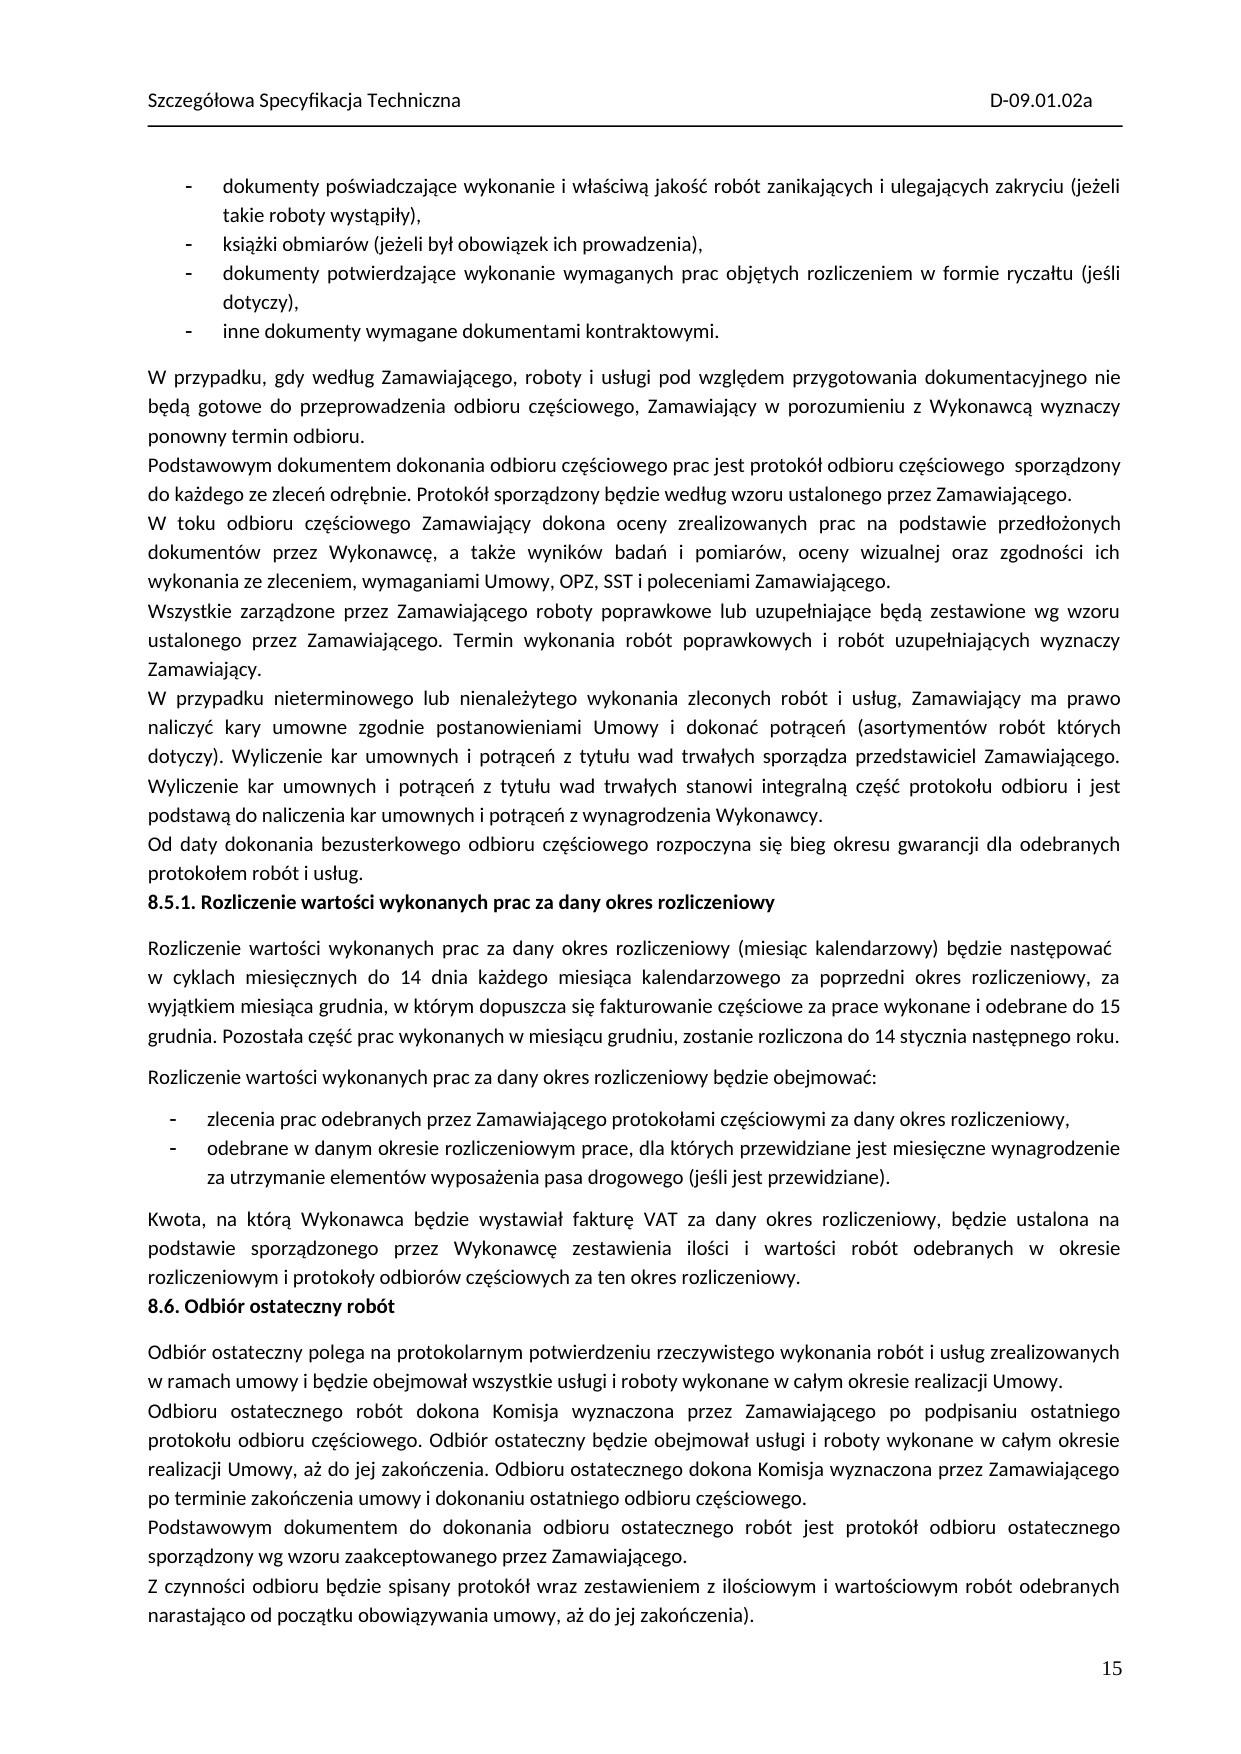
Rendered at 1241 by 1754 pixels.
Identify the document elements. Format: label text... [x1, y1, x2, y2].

text Kwota, na którą Wykonawca będzie wystawiał fakturę VAT za dany okres rozliczeniowy, będzie ustalona na podstawie sporządzonego przez Wykonawcę zestawienia ilości i wartości robót odebranych w okresie rozliczeniowym i protokoły odbiorów częściowych za ten okres rozliczeniowy. [148, 1206, 1122, 1290]
text Od daty dokonania bezusterkowego odbioru częściowego rozpoczyna się bieg okresu gwarancji dla odebranych protokołem robót i usług. [148, 831, 1122, 886]
text W toku odbioru częściowego Zamawiający dokona oceny zrealizowanych prac na podstawie przedłożonych dokumentów przez Wykonawcę, a także wyników badań i pomiarów, oceny wizualnej oraz zgodności ich wykonania ze zleceniem, wymaganiami Umowy, OPZ, SST i poleceniami Zamawiającego. [148, 510, 1122, 594]
text Z czynności odbioru będzie spisany protokół wraz zestawieniem z ilościowym i wartościowym robót odebranych narastająco od początku obowiązywania umowy, aż do jej zakończenia). [148, 1573, 1122, 1627]
text Odbioru ostatecznego robót dokona Komisja wyznaczona przez Zamawiającego po podpisaniu ostatniego protokołu odbioru częściowego. Odbiór ostateczny będzie obejmował usługi i roboty wykonane w całym okresie realizacji Umowy, aż do jej zakończenia. Odbioru ostatecznego dokona Komisja wyznaczona przez Zamawiającego po terminie zakończenia umowy i dokonaniu ostatniego odbioru częściowego. [148, 1398, 1122, 1511]
list dokumenty potwierdzające wykonanie wymaganych prac objętych rozliczeniem w formie ryczałtu (jeśli dotyczy), [185, 260, 1122, 315]
text 8.5.1. Rozliczenie wartości wykonanych prac za dany okres rozliczeniowy [148, 889, 1122, 915]
text Rozliczenie wartości wykonanych prac za dany okres rozliczeniowy (miesiąc kalendarzowy) będzie następować w cyklach miesięcznych do 14 dnia każdego miesiąca kalendarzowego za poprzedni okres rozliczeniowy, za wyjątkiem miesiąca grudnia, w którym dopuszcza się fakturowanie częściowe za prace wykonane i odebrane do 15 grudnia. Pozostała część prac wykonanych w miesiącu grudniu, zostanie rozliczona do 14 stycznia następnego roku. [148, 935, 1122, 1048]
text Rozliczenie wartości wykonanych prac za dany okres rozliczeniowy będzie obejmować: [148, 1064, 1122, 1090]
text W przypadku, gdy według Zamawiającego, roboty i usługi pod względem przygotowania dokumentacyjnego nie będą gotowe do przeprowadzenia odbioru częściowego, Zamawiający w porozumieniu z Wykonawcą wyznaczy ponowny termin odbioru. [148, 364, 1122, 448]
list książki obmiarów (jeżeli był obowiązek ich prowadzenia), [185, 231, 1122, 257]
text Podstawowym dokumentem do dokonania odbioru ostatecznego robót jest protokół odbioru ostatecznego sporządzony wg wzoru zaakceptowanego przez Zamawiającego. [148, 1514, 1122, 1569]
list zlecenia prac odebranych przez Zamawiającego protokołami częściowymi za dany okres rozliczeniowy, [169, 1106, 1122, 1132]
text Odbiór ostateczny polega na protokolarnym potwierdzeniu rzeczywistego wykonania robót i usług zrealizowanych w ramach umowy i będzie obejmował wszystkie usługi i roboty wykonane w całym okresie realizacji Umowy. [148, 1339, 1122, 1394]
list dokumenty poświadczające wykonanie i właściwą jakość robót zanikających i ulegających zakryciu (jeżeli takie roboty wystąpiły), [185, 173, 1122, 227]
list odebrane w danym okresie rozliczeniowym prace, dla których przewidziane jest miesięczne wynagrodzenie za utrzymanie elementów wyposażenia pasa drogowego (jeśli jest przewidziane). [169, 1135, 1122, 1190]
list inne dokumenty wymagane dokumentami kontraktowymi. [185, 319, 1122, 344]
text Podstawowym dokumentem dokonania odbioru częściowego prac jest protokół odbioru częściowego sporządzony do każdego ze zleceń odrębnie. Protokół sporządzony będzie według wzoru ustalonego przez Zamawiającego. [148, 452, 1122, 507]
text 8.6. Odbiór ostateczny robót [148, 1294, 1122, 1319]
text W przypadku nieterminowego lub nienależytego wykonania zleconych robót i usług, Zamawiający ma prawo naliczyć kary umowne zgodnie postanowieniami Umowy i dokonać potrąceń (asortymentów robót których dotyczy). Wyliczenie kar umownych i potrąceń z tytułu wad trwałych sporządza przedstawiciel Zamawiającego. Wyliczenie kar umownych i potrąceń z tytułu wad trwałych stanowi integralną część protokołu odbioru i jest podstawą do naliczenia kar umownych i potrąceń z wynagrodzenia Wykonawcy. [148, 685, 1122, 827]
text Wszystkie zarządzone przez Zamawiającego roboty poprawkowe lub uzupełniające będą zestawione wg wzoru ustalonego przez Zamawiającego. Termin wykonania robót poprawkowych i robót uzupełniających wyznaczy Zamawiający. [148, 598, 1122, 682]
